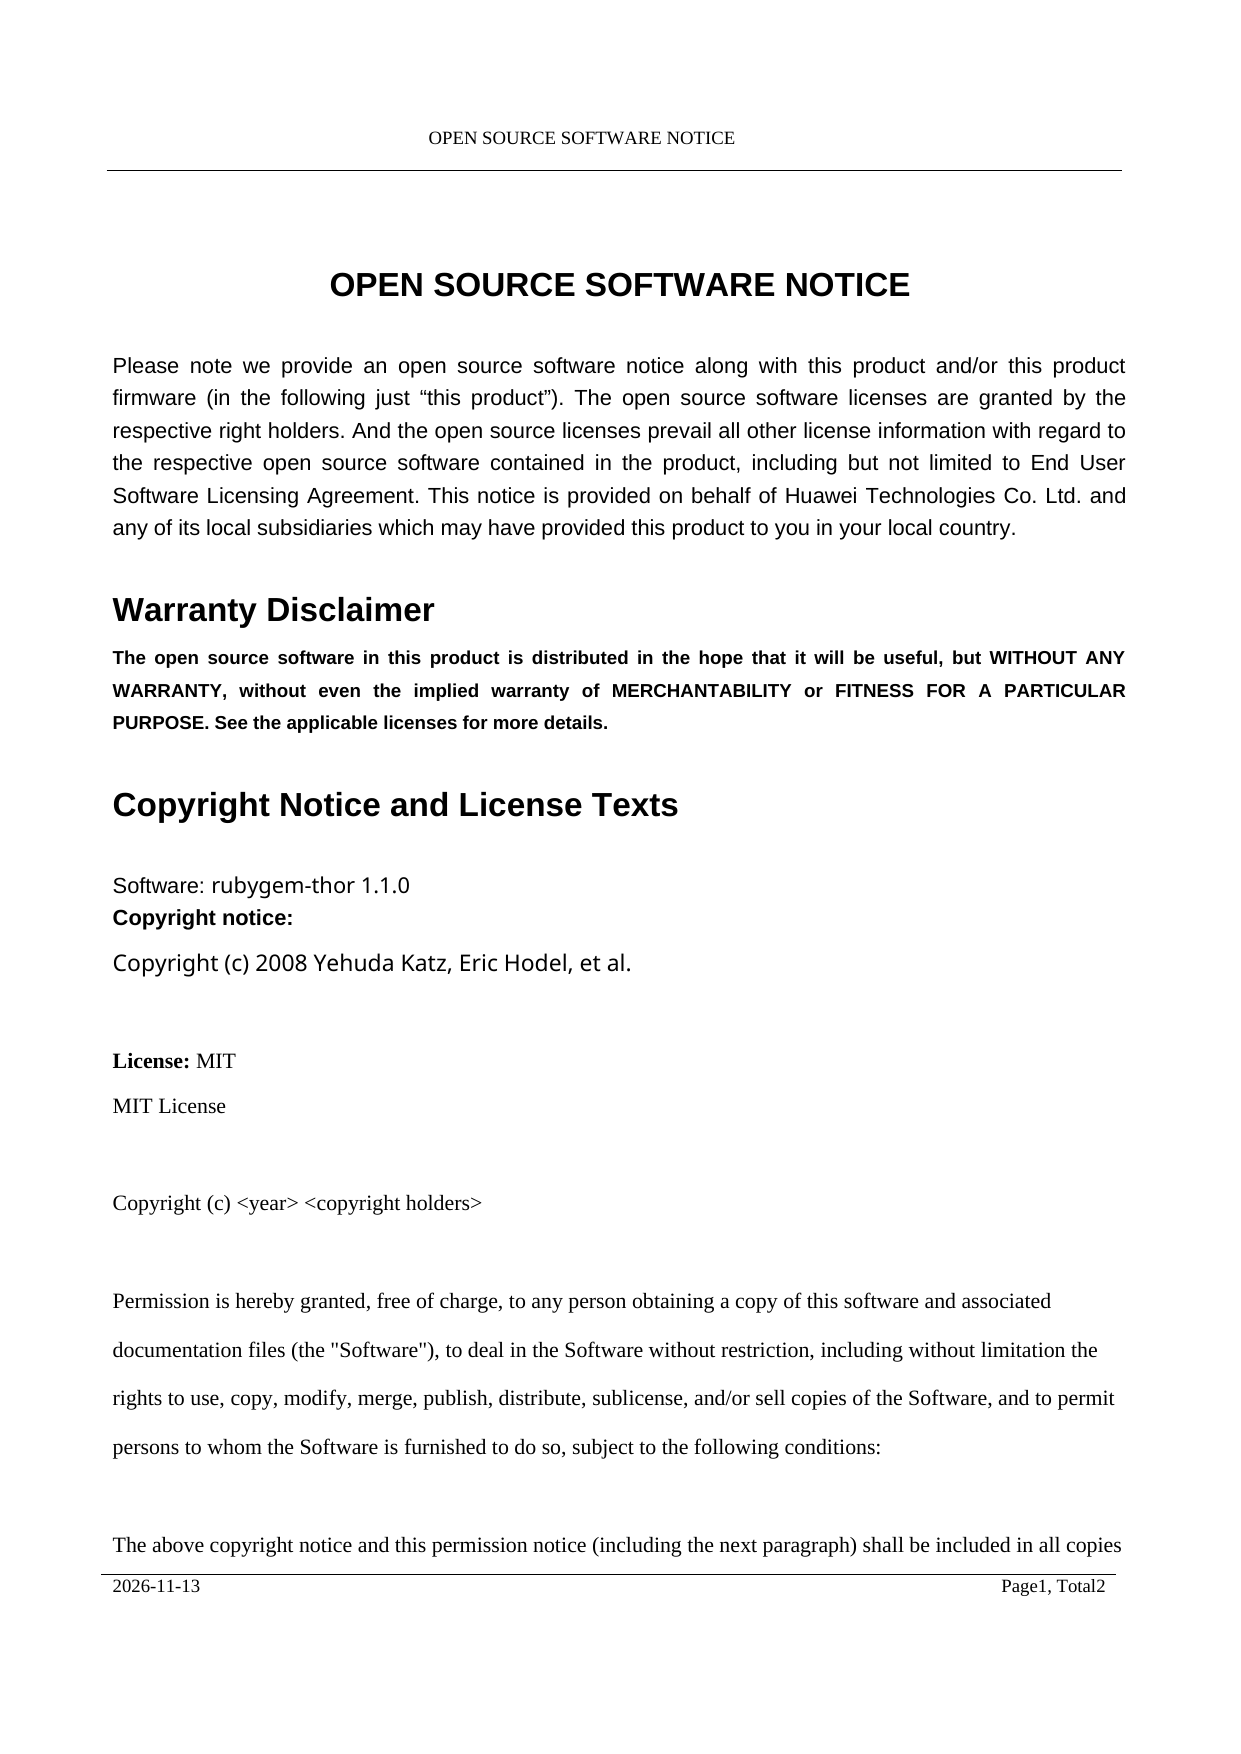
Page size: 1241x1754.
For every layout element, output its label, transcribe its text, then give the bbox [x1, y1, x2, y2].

text Please note we provide an open source software notice along with this product and/or this product firmware (in the following just “this product”). The open source software licenses are granted by the respective right holders. And the open source licenses prevail all other license information with regard to the respective open source software contained in the product, including but not limited to End User Software Licensing Agreement. This notice is provided on behalf of Huawei Technologies Co. Ltd. and any of its local subsidiaries which may have provided this product to you in your local country. [112, 349, 1128, 544]
text Copyright (c) 2008 Yehuda Katz, Eric Hodel, et al. [112, 947, 1128, 1028]
text License: MIT [112, 1044, 1128, 1077]
text Copyright Notice and License Texts [112, 771, 1128, 836]
text Software: rubygem-thor 1.1.0 [112, 869, 1128, 901]
text The open source software in this product is distributed in the hope that it will be useful, but WITHOUT ANY WARRANTY, without even the implied warranty of MERCHANTABILITY or FITNESS FOR A PARTICULAR PURPOSE. See the applicable licenses for more details. [112, 641, 1128, 739]
text Warranty Disclaimer [112, 576, 1128, 641]
text Copyright notice: [112, 901, 1128, 934]
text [112, 1089, 1128, 1560]
text OPEN SOURCE SOFTWARE NOTICE [112, 251, 1128, 316]
